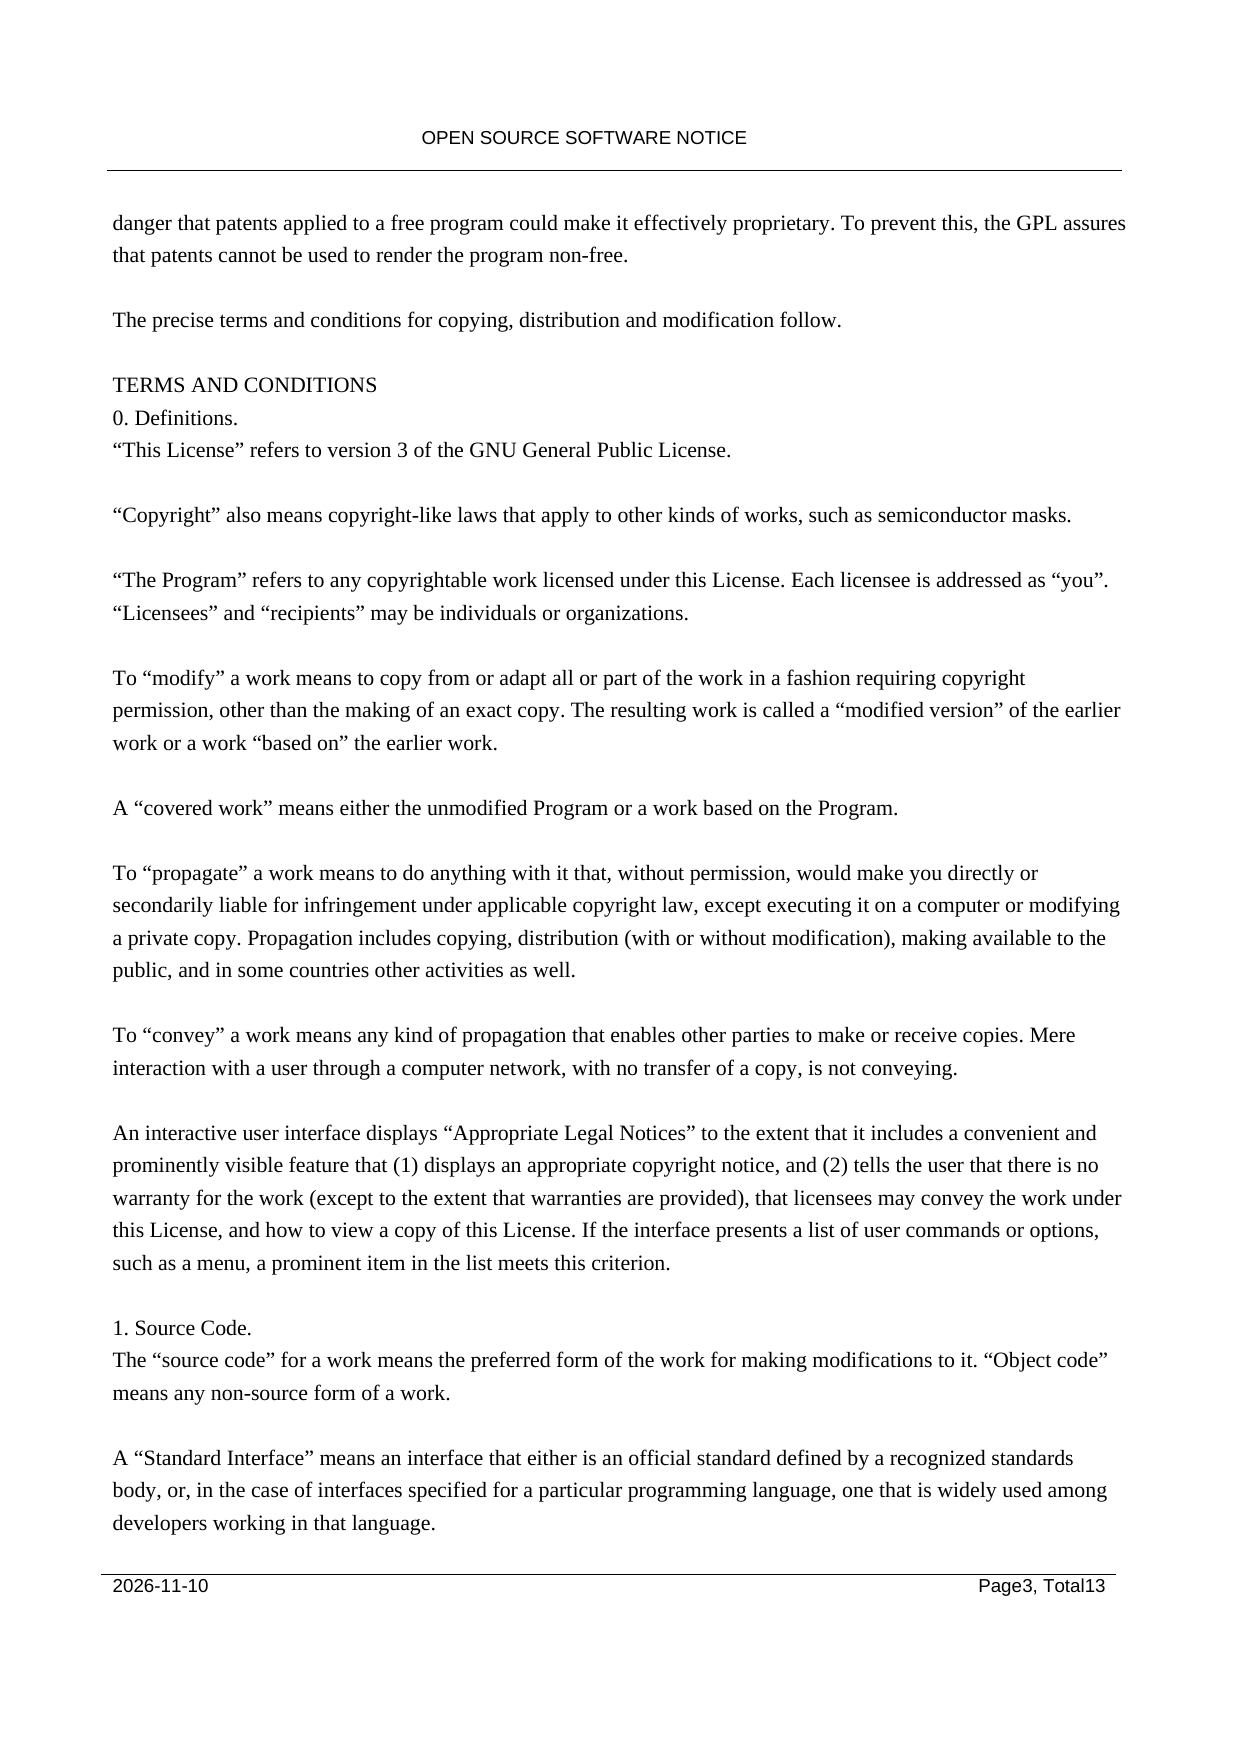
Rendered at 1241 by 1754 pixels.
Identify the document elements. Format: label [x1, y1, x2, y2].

text [112, 206, 1128, 1539]
